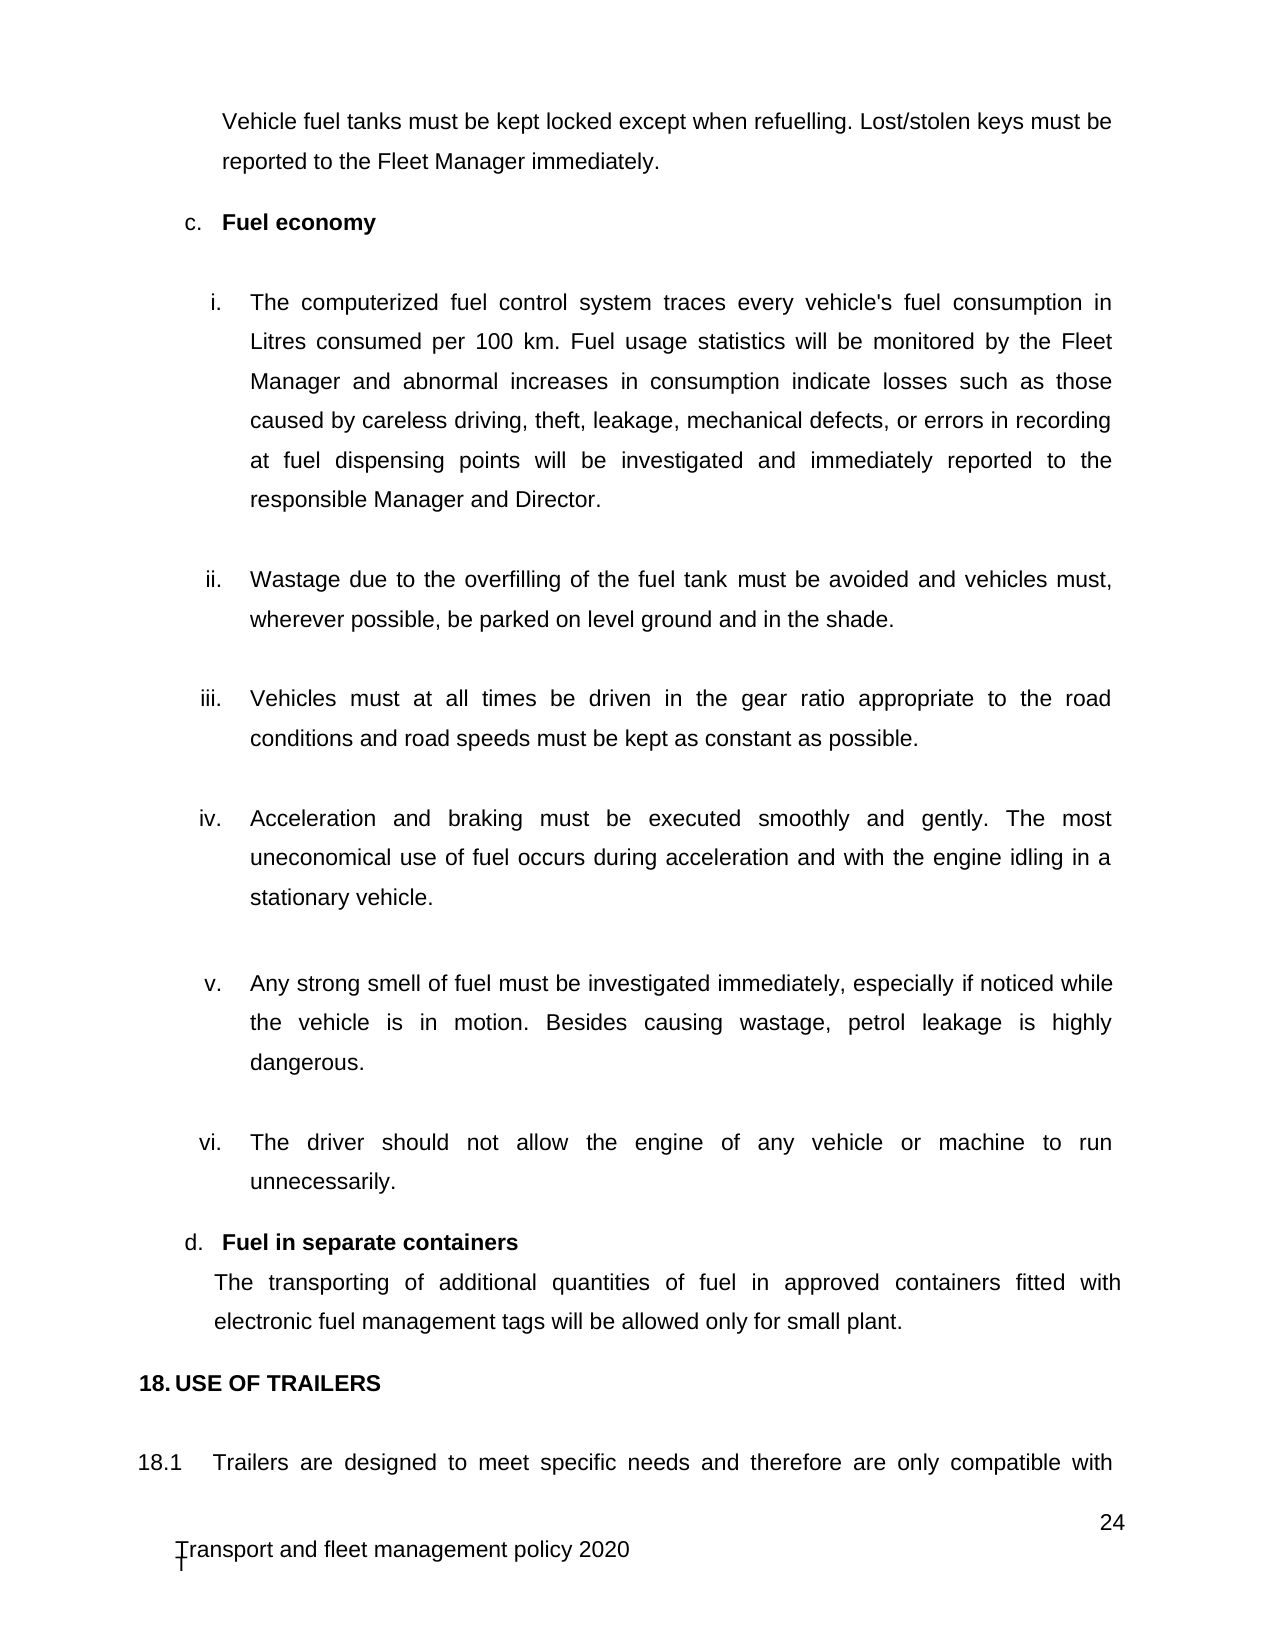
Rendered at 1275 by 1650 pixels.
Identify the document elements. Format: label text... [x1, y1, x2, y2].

subtitle USE OF TRAILERS [139, 1370, 1125, 1396]
list Acceleration and braking must be executed smoothly and gently. The most uneconomical use of fuel occurs during acceleration and with the engine idling in a stationary vehicle. [222, 805, 1113, 910]
text The transporting of additional quantities of fuel in approved containers fitted with electronic fuel management tags will be allowed only for small plant. [214, 1269, 1122, 1335]
list The driver should not allow the engine of any vehicle or machine to run unnecessarily. [222, 1129, 1113, 1194]
list Any strong smell of fuel must be investigated immediately, especially if noticed while the vehicle is in motion. Besides causing wastage, petrol leakage is highly dangerous. [222, 970, 1113, 1075]
subtitle Fuel in separate containers [184, 1229, 1125, 1256]
list Vehicles must at all times be driven in the gear ratio appropriate to the road conditions and road speeds must be kept as constant as possible. [222, 685, 1113, 751]
text Vehicle fuel tanks must be kept locked except when refuelling. Lost/stolen keys must be reported to the Fleet Manager immediately. [222, 108, 1113, 174]
list The computerized fuel control system traces every vehicle's fuel consumption in Litres consumed per 100 km. Fuel usage statistics will be monitored by the Fleet Manager and abnormal increases in consumption indicate losses such as those caused by careless driving, theft, leakage, mechanical defects, or errors in recording at fuel dispensing points will be investigated and immediately reported to the responsible Manager and Director. [222, 289, 1113, 512]
list Wastage due to the overfilling of the fuel tank must be avoided and vehicles must, wherever possible, be parked on level ground and in the shade. [222, 566, 1113, 632]
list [137, 1449, 1114, 1476]
subtitle Fuel economy [184, 209, 1125, 235]
